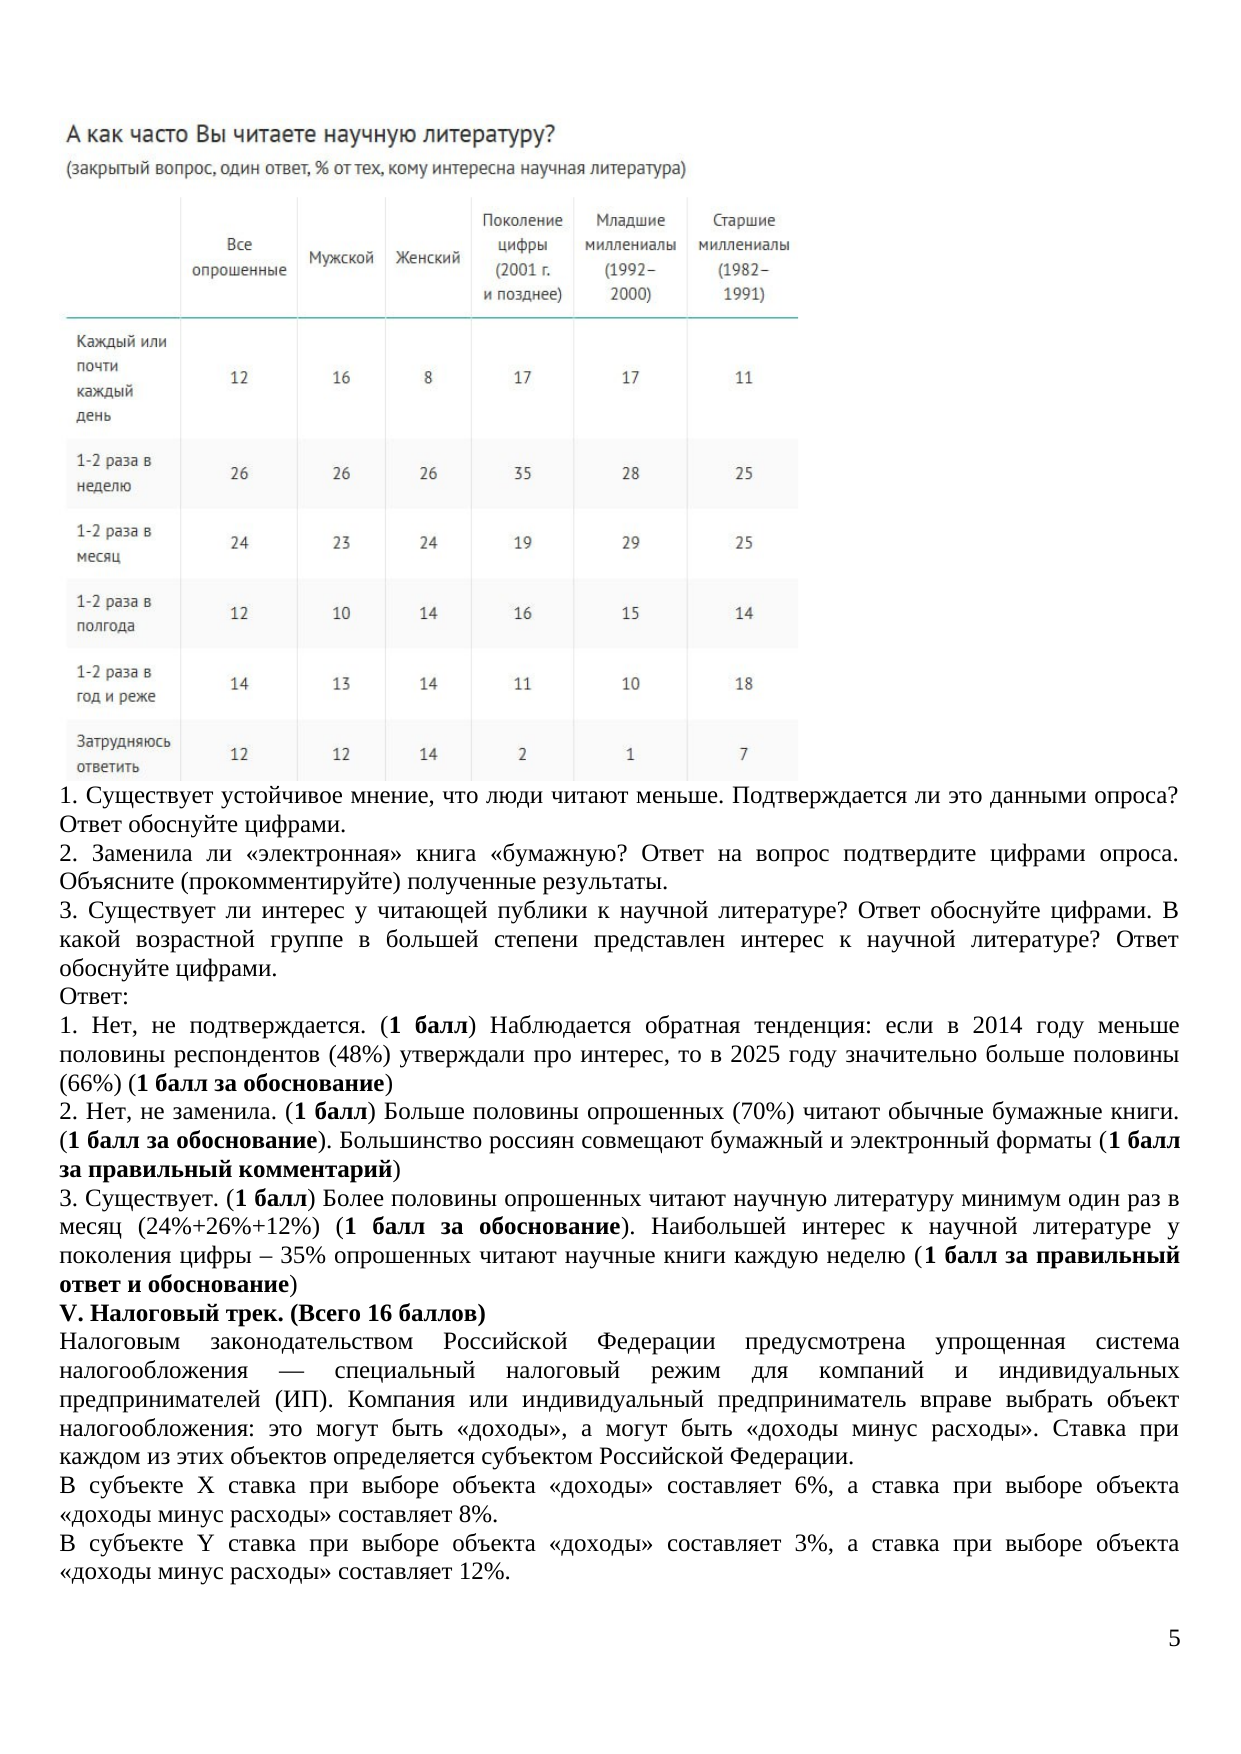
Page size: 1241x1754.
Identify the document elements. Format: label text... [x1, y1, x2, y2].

text 2. Заменила ли «электронная» книга «бумажную? Ответ на вопрос подтвердите цифрами опроса. Объясните (прокомментируйте) полученные результаты. [59, 838, 1181, 895]
text 1. Существует устойчивое мнение, что люди читают меньше. Подтверждается ли это данными опроса? Ответ обоснуйте цифрами. [59, 780, 1181, 838]
text 2. Нет, не заменила. (1 балл) Больше половины опрошенных (70%) читают обычные бумажные книги. (1 балл за обоснование). Большинство россиян совмещают бумажный и электронный форматы (1 балл за правильный комментарий) [59, 1096, 1181, 1183]
text V. Налоговый трек. (Всего 16 баллов) [59, 1298, 1181, 1326]
picture [59, 118, 799, 781]
text Налоговым законодательством Российской Федерации предусмотрена упрощенная система налогообложения — специальный налоговый режим для компаний и индивидуальных предпринимателей (ИП). Компания или индивидуальный предприниматель вправе выбрать объект налогообложения: это могут быть «доходы», а могут быть «доходы минус расходы». Ставка при каждом из этих объектов определяется субъектом Российской Федерации. [59, 1326, 1181, 1470]
text В субъекте X ставка при выборе объекта «доходы» составляет 6%, а ставка при выборе объекта «доходы минус расходы» составляет 8%. [59, 1470, 1181, 1528]
text 3. Существует ли интерес у читающей публики к научной литературе? Ответ обоснуйте цифрами. В какой возрастной группе в большей степени представлен интерес к научной литературе? Ответ обоснуйте цифрами. [59, 895, 1181, 981]
text 1. Нет, не подтверждается. (1 балл) Наблюдается обратная тенденция: если в 2014 году меньше половины респондентов (48%) утверждали про интерес, то в 2025 году значительно больше половины (66%) (1 балл за обоснование) [59, 1010, 1181, 1096]
text Ответ: [59, 981, 1181, 1010]
text В субъекте Y ставка при выборе объекта «доходы» составляет 3%, а ставка при выборе объекта «доходы минус расходы» составляет 12%. [59, 1528, 1181, 1585]
text 3. Существует. (1 балл) Более половины опрошенных читают научную литературу минимум один раз в месяц (24%+26%+12%) (1 балл за обоснование). Наибольшей интерес к научной литературе у поколения цифры – 35% опрошенных читают научные книги каждую неделю (1 балл за правильный ответ и обоснование) [59, 1183, 1181, 1298]
